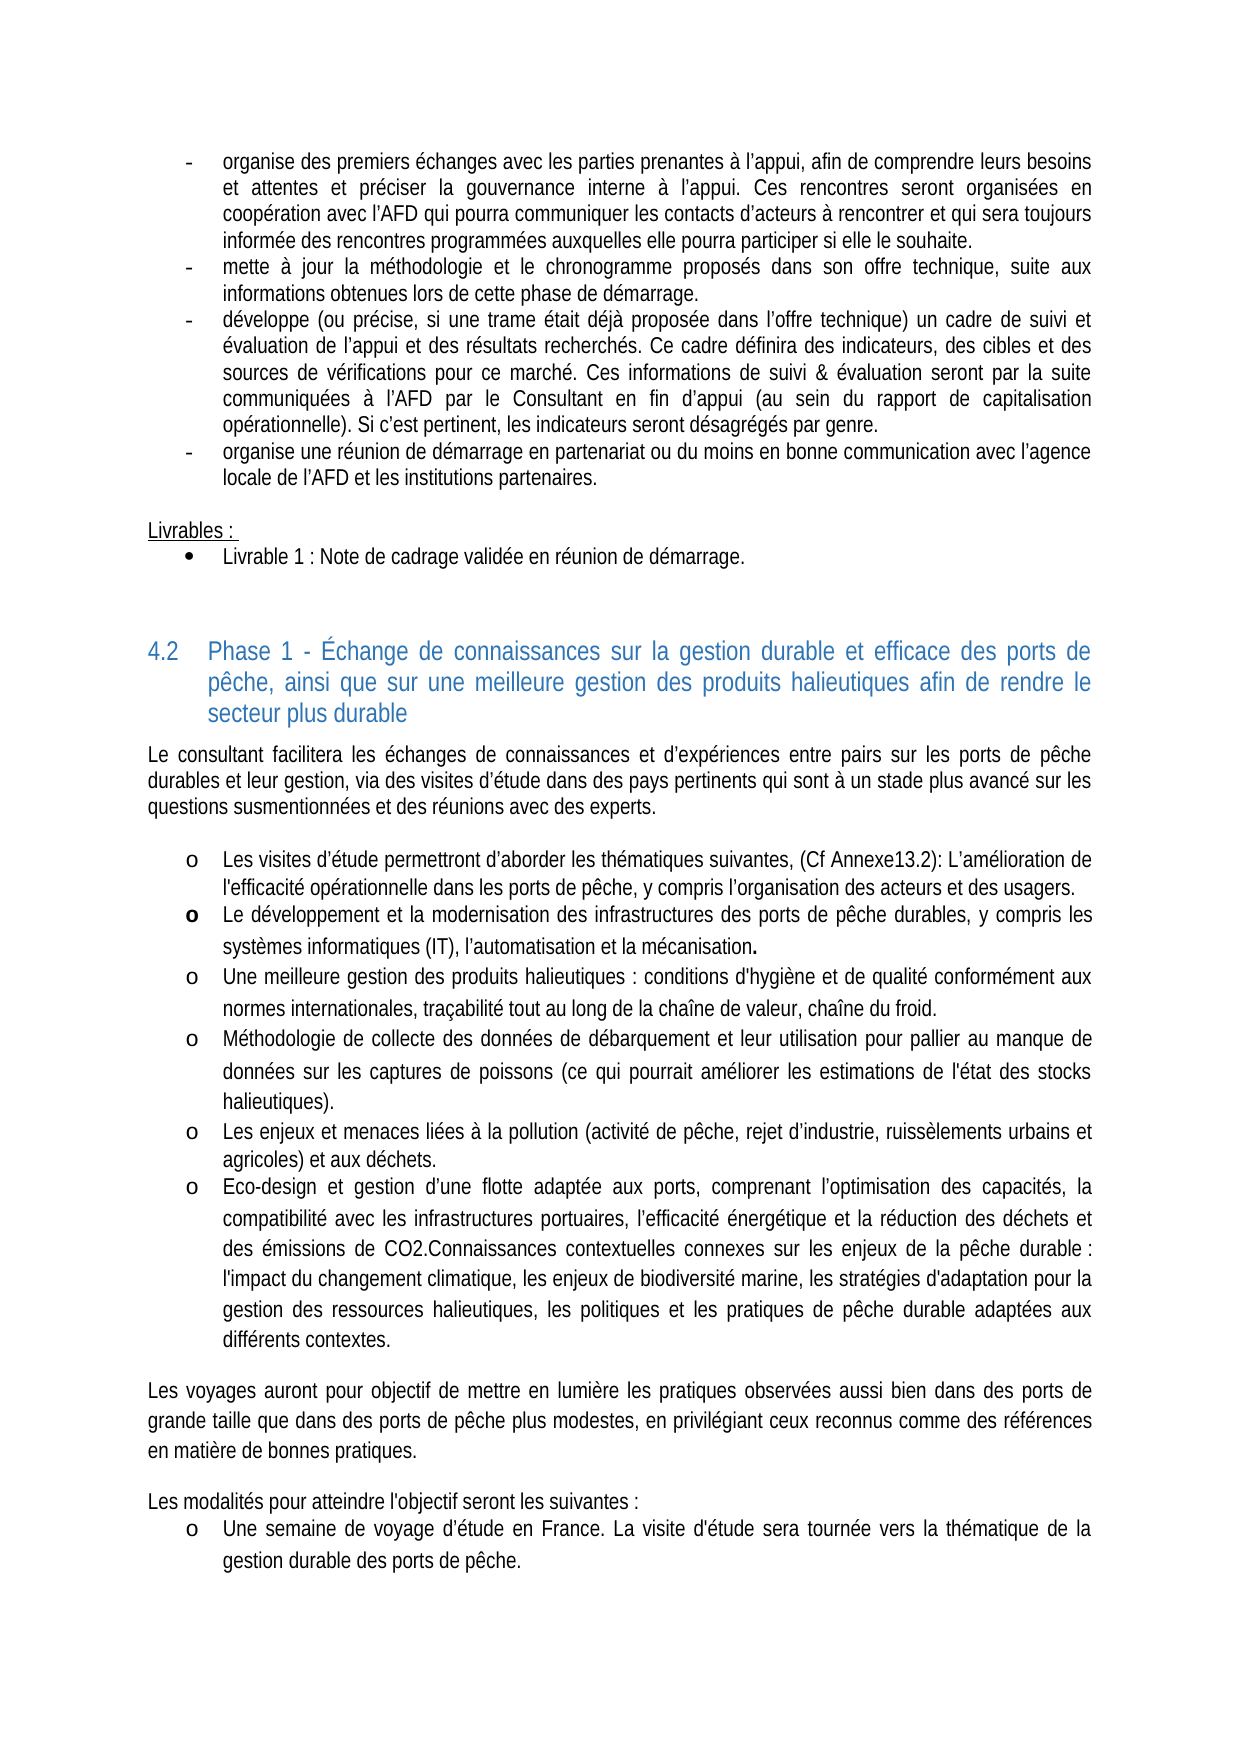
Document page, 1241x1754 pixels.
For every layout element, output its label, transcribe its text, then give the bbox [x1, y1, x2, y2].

list mette à jour la méthodologie et le chronogramme proposés dans son offre technique, suite aux informations obtenues lors de cette phase de démarrage. [185, 253, 1093, 306]
list Une meilleure gestion des produits halieutiques : conditions d'hygiène et de qualité conformément aux normes internationales, traçabilité tout au long de la chaîne de valeur, chaîne du froid. [185, 963, 1093, 1022]
list Méthodologie de collecte des données de débarquement et leur utilisation pour pallier au manque de données sur les captures de poissons (ce qui pourrait améliorer les estimations de l'état des stocks halieutiques). [185, 1025, 1093, 1114]
list Les visites d’étude permettront d’aborder les thématiques suivantes, (Cf Annexe13.2): L’amélioration de l'efficacité opérationnelle dans les ports de pêche, y compris l’organisation des acteurs et des usagers. [185, 846, 1093, 901]
text Livrables : [148, 517, 1093, 543]
list Livrable 1 : Note de cadrage validée en réunion de démarrage. [185, 543, 1093, 570]
subtitle Phase 1 - Échange de connaissances sur la gestion durable et efficace des ports de pêche, ainsi que sur une meilleure gestion des produits halieutiques afin de rendre le secteur plus durable [148, 635, 1093, 728]
list Les enjeux et menaces liées à la pollution (activité de pêche, rejet d’industrie, ruissèlements urbains et agricoles) et aux déchets. [185, 1118, 1093, 1173]
list Une semaine de voyage d’étude en France. La visite d'étude sera tournée vers la thématique de la gestion durable des ports de pêche. [185, 1514, 1093, 1573]
list Eco-design et gestion d’une flotte adaptée aux ports, comprenant l’optimisation des capacités, la compatibilité avec les infrastructures portuaires, l’efficacité énergétique et la réduction des déchets et des émissions de CO2.Connaissances contextuelles connexes sur les enjeux de la pêche durable : l'impact du changement climatique, les enjeux de biodiversité marine, les stratégies d'adaptation pour la gestion des ressources halieutiques, les politiques et les pratiques de pêche durable adaptées aux différents contextes. [185, 1173, 1093, 1352]
text Les modalités pour atteindre l'objectif seront les suivantes : [148, 1488, 1093, 1514]
list organise une réunion de démarrage en partenariat ou du moins en bonne communication avec l’agence locale de l’AFD et les institutions partenaires. [185, 438, 1093, 491]
text Les voyages auront pour objectif de mettre en lumière les pratiques observées aussi bien dans des ports de grande taille que dans des ports de pêche plus modestes, en privilégiant ceux reconnus comme des références en matière de bonnes pratiques. [148, 1377, 1093, 1463]
list organise des premiers échanges avec les parties prenantes à l’appui, afin de comprendre leurs besoins et attentes et préciser la gouvernance interne à l’appui. Ces rencontres seront organisées en coopération avec l’AFD qui pourra communiquer les contacts d’acteurs à rencontrer et qui sera toujours informée des rencontres programmées auxquelles elle pourra participer si elle le souhaite. [185, 148, 1093, 253]
text Le consultant facilitera les échanges de connaissances et d’expériences entre pairs sur les ports de pêche durables et leur gestion, via des visites d’étude dans des pays pertinents qui sont à un stade plus avancé sur les questions susmentionnées et des réunions avec des experts. [148, 741, 1093, 819]
list développe (ou précise, si une trame était déjà proposée dans l’offre technique) un cadre de suivi et évaluation de l’appui et des résultats recherchés. Ce cadre définira des indicateurs, des cibles et des sources de vérifications pour ce marché. Ces informations de suivi & évaluation seront par la suite communiquées à l’AFD par le Consultant en fin d’appui (au sein du rapport de capitalisation opérationnelle). Si c’est pertinent, les indicateurs seront désagrégés par genre. [185, 306, 1093, 438]
list Le développement et la modernisation des infrastructures des ports de pêche durables, y compris les systèmes informatiques (IT), l’automatisation et la mécanisation. [185, 901, 1093, 959]
